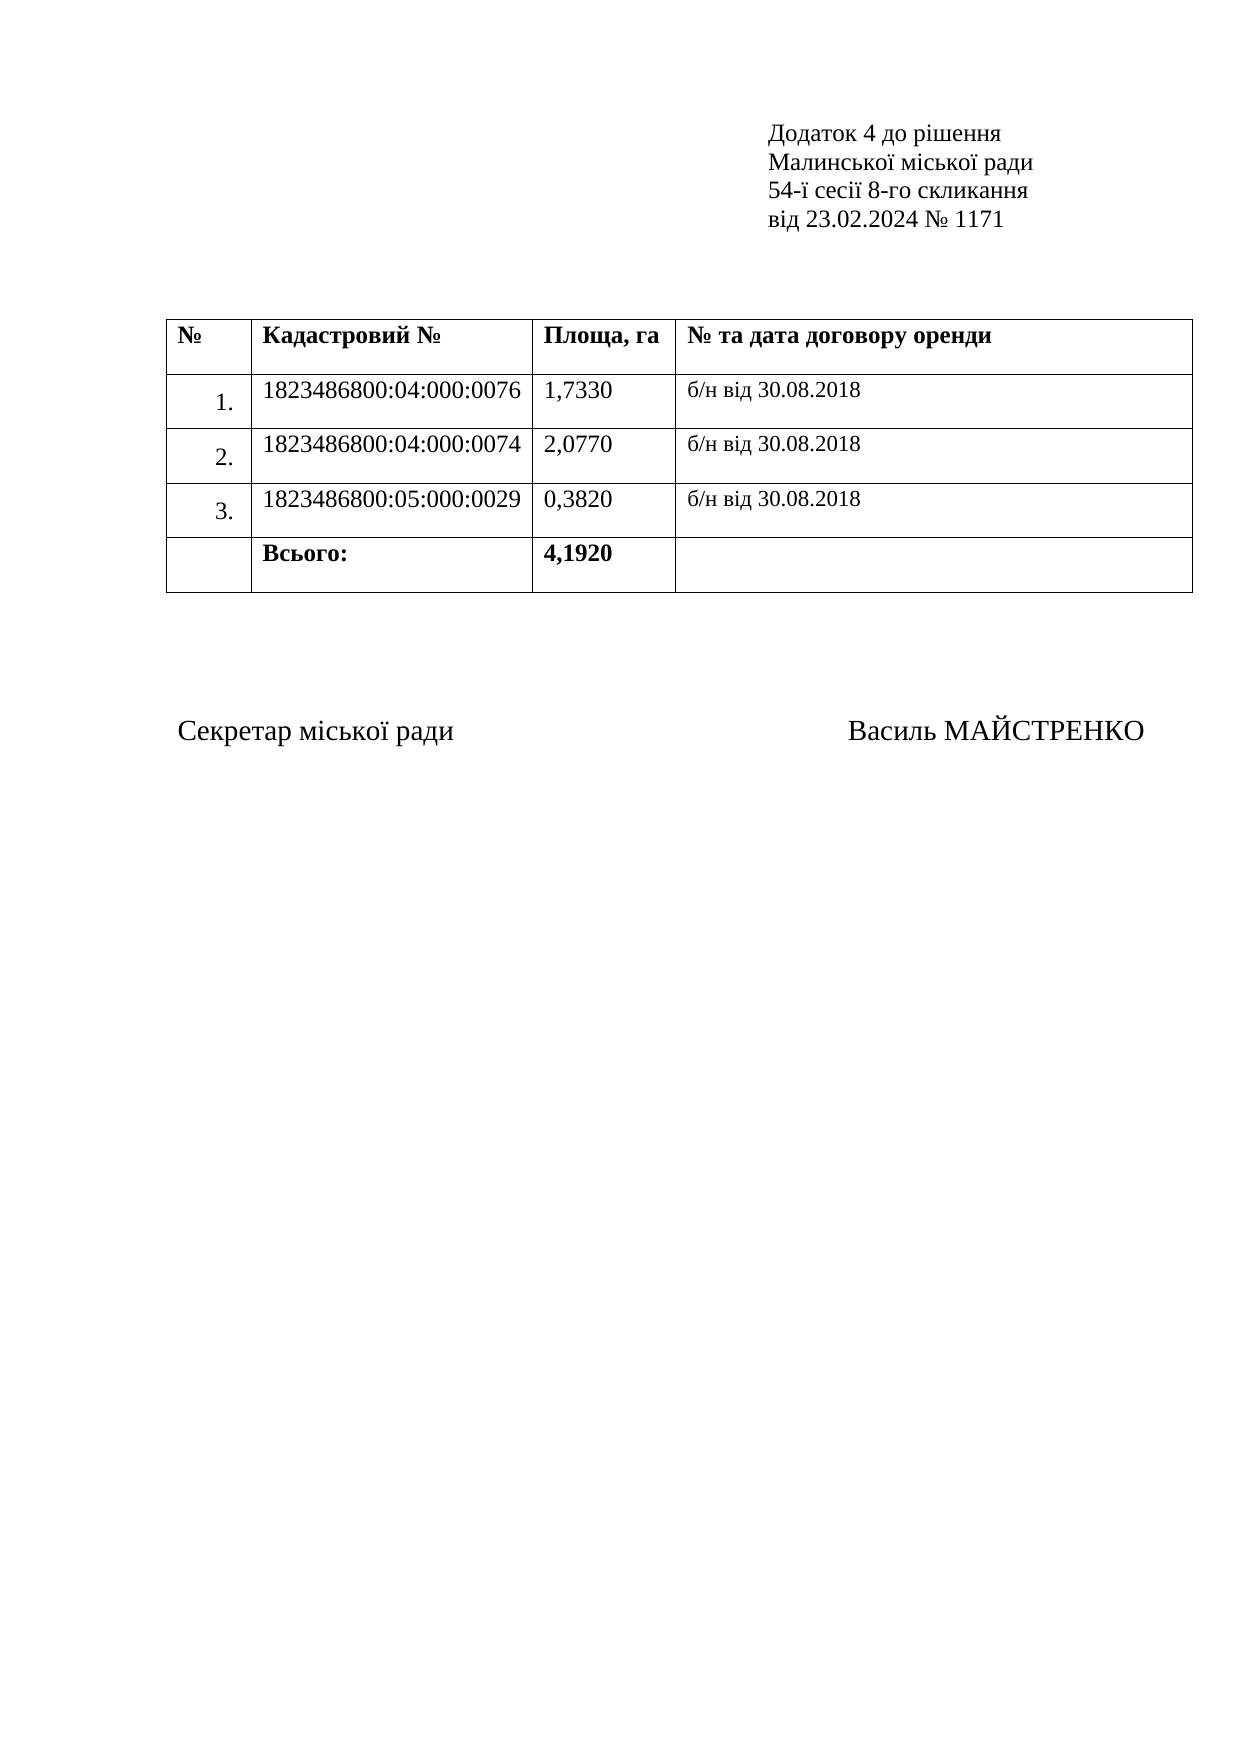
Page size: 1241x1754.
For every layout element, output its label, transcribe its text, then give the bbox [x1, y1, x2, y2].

table_cell 2,0770 [533, 429, 675, 483]
table_cell 1823486800:04:000:0074 [252, 429, 532, 483]
table_cell 1,7330 [533, 375, 675, 428]
table_cell б/н від 30.08.2018 [676, 484, 1192, 537]
table_cell Всього: [252, 538, 532, 592]
text від 23.02.2024 № 1171 [768, 204, 1181, 233]
table_cell 0,3820 [533, 484, 675, 537]
table_cell [167, 484, 251, 537]
table_cell [167, 429, 251, 483]
text Секретар міської ради Василь МАЙСТРЕНКО [177, 713, 1181, 746]
table_cell [676, 538, 1192, 592]
table_header № та дата договору оренди [676, 320, 1192, 374]
table_header Площа, га [533, 320, 675, 374]
text Додаток 4 до рішення [768, 118, 1181, 147]
table_cell 1823486800:04:000:0076 [252, 375, 532, 428]
table_header № [167, 320, 251, 374]
text 54-ї сесії 8-го скликання [768, 176, 1181, 204]
table_cell 4,1920 [533, 538, 675, 592]
table_cell [167, 538, 251, 592]
table_cell [167, 375, 251, 428]
table_header Кадастровий № [252, 320, 532, 374]
table_cell б/н від 30.08.2018 [676, 429, 1192, 483]
table_cell б/н від 30.08.2018 [676, 375, 1192, 428]
table_cell 1823486800:05:000:0029 [252, 484, 532, 537]
text Малинської міської ради [768, 147, 1181, 176]
